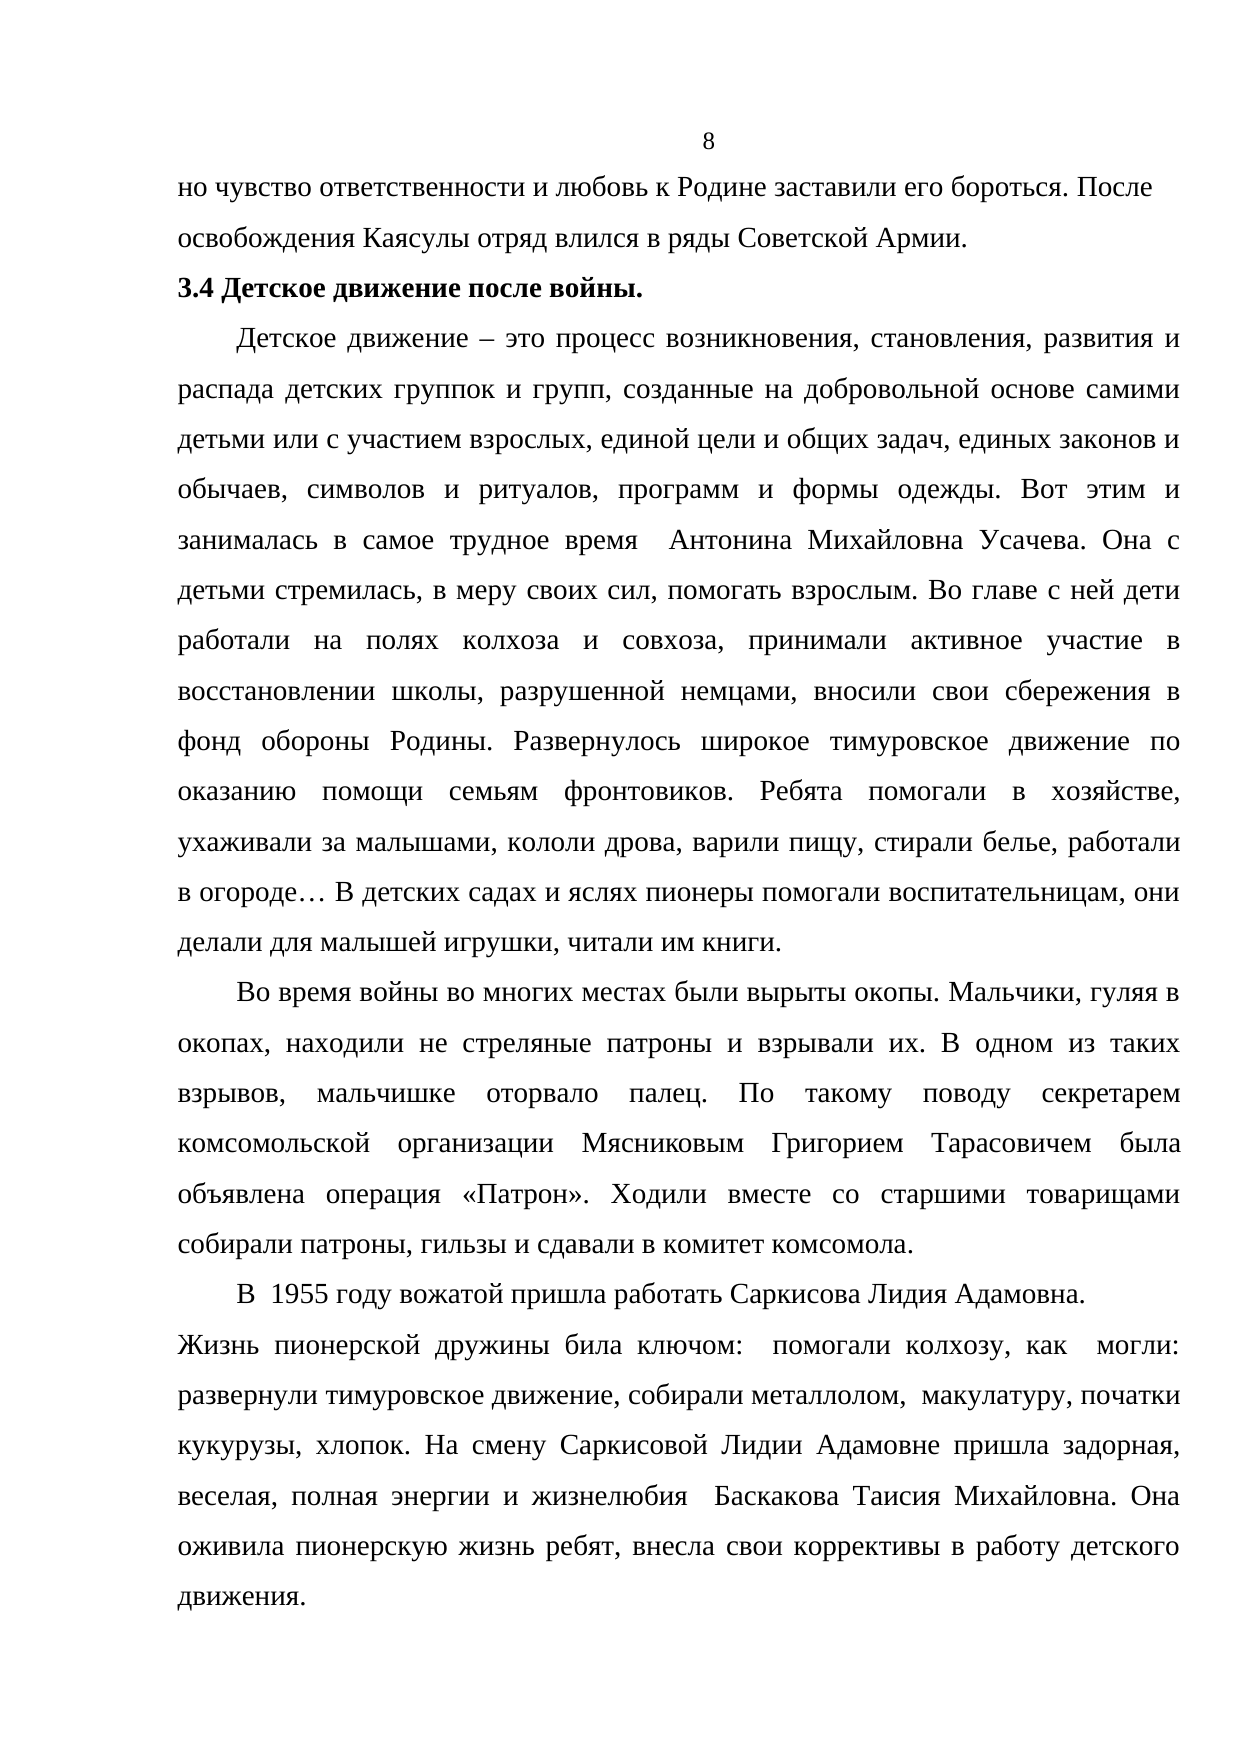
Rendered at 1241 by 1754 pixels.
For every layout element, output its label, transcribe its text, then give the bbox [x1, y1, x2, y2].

text Детское движение – это процесс возникновения, становления, развития и распада детских группок и групп, созданные на добровольной основе самими детьми или с участием взрослых, единой цели и общих задач, единых законов и обычаев, символов и ритуалов, программ и формы одежды. Вот этим и занималась в самое трудное время Антонина Михайловна Усачева. Она с детьми стремилась, в меру своих сил, помогать взрослым. Во главе с ней дети работали на полях колхоза и совхоза, принимали активное участие в восстановлении школы, разрушенной немцами, вносили свои сбережения в фонд обороны Родины. Развернулось широкое тимуровское движение по оказанию помощи семьям фронтовиков. Ребята помогали в хозяйстве, ухаживали за малышами, кололи дрова, варили пищу, стирали белье, работали в огороде… В детских садах и яслях пионеры помогали воспитательницам, они делали для малышей игрушки, читали им книги. [177, 321, 1181, 958]
text В 1955 году вожатой пришла работать Саркисова Лидия Адамовна. [177, 1276, 1181, 1310]
text 8 [177, 126, 1181, 155]
text 3.4 Детское движение после войны. [177, 270, 1181, 304]
text Во время войны во многих местах были вырыты окопы. Мальчики, гуляя в окопах, находили не стреляные патроны и взрывали их. В одном из таких взрывов, мальчишке оторвало палец. По такому поводу секретарем комсомольской организации Мясниковым Григорием Тарасовичем была объявлена операция «Патрон». Ходили вместе со старшими товарищами собирали патроны, гильзы и сдавали в комитет комсомола. [177, 974, 1181, 1260]
text но чувство ответственности и любовь к Родине заставили его бороться. После освобождения Каясулы отряд влился в ряды Советской Армии. [177, 169, 1181, 253]
text Жизнь пионерской дружины била ключом: помогали колхозу, как могли: развернули тимуровское движение, собирали металлолом, макулатуру, початки кукурузы, хлопок. На смену Саркисовой Лидии Адамовне пришла задорная, веселая, полная энергии и жизнелюбия Баскакова Таисия Михайловна. Она оживила пионерскую жизнь ребят, внесла свои коррективы в работу детского движения. [177, 1327, 1181, 1612]
